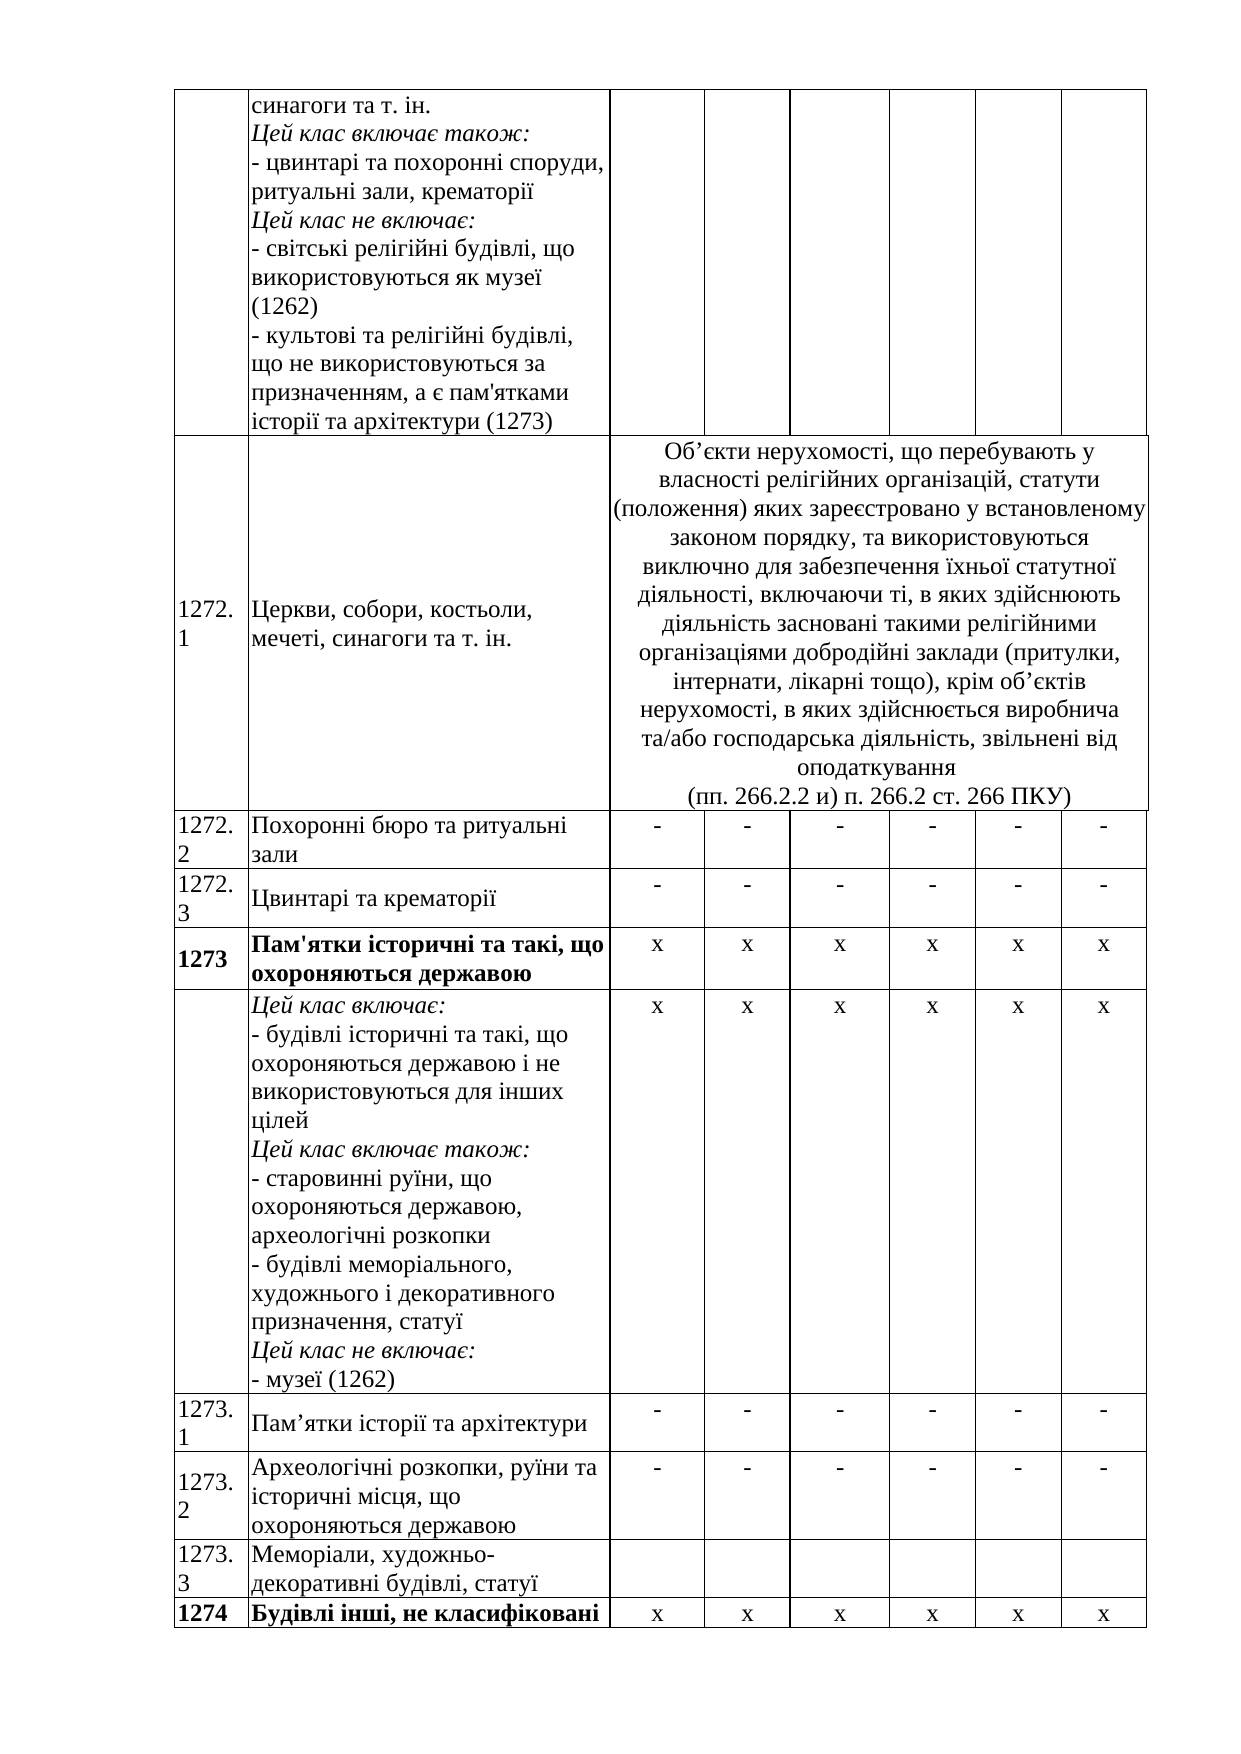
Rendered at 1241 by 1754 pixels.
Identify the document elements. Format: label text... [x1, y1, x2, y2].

table_cell Пам’ятки історії та архітектури [249, 1394, 609, 1451]
table_cell 1273.1 [175, 1394, 248, 1451]
table_cell х [791, 1598, 889, 1627]
table_cell Меморіали, художньо-декоративні будівлі, статуї [249, 1540, 609, 1597]
table_cell х [890, 90, 975, 435]
table_cell х [890, 1598, 975, 1627]
table_cell х [1062, 928, 1146, 989]
table_cell - [705, 811, 789, 868]
table_cell 1273.2 [175, 1452, 248, 1538]
table_cell 1274 [175, 1598, 248, 1627]
table_cell - [791, 869, 889, 927]
table_cell Пам'ятки історичні та такі, що охороняються державою [249, 928, 609, 989]
table_cell - [1062, 811, 1146, 868]
table_cell х [1062, 990, 1146, 1393]
table_cell х [705, 928, 789, 989]
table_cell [249, 1598, 609, 1627]
table_cell х [611, 928, 704, 989]
table_cell - [791, 811, 889, 868]
table_cell х [791, 990, 889, 1393]
table_cell - [976, 1394, 1061, 1451]
table_cell - [976, 869, 1061, 927]
table_cell - [611, 1394, 704, 1451]
table_cell х [705, 1598, 789, 1627]
table_cell - [890, 811, 975, 868]
table_cell х [705, 90, 789, 435]
table_cell Похоронні бюро та ритуальні зали [249, 811, 609, 868]
table_cell - [791, 1452, 889, 1538]
table_cell 1272.2 [175, 811, 248, 868]
table_cell - [705, 1394, 789, 1451]
table_cell х [890, 990, 975, 1393]
table_cell 1272.3 [175, 869, 248, 927]
table_cell - [705, 1452, 789, 1538]
table_cell 1273 [175, 928, 248, 989]
table_cell х [791, 90, 889, 435]
table_cell х [611, 990, 704, 1393]
table_cell - [890, 1452, 975, 1538]
table_cell Цей клас включає: - будівлі історичні та такі, що охороняються державою і не використовуються для інших цілей Цей клас включає також: - старовинні руїни, що охороняються державою, археологічні розкопки - будівлі меморіального, художнього і декоративного призначення, статуї Цей клас не включає: - музеї (1262) [249, 990, 609, 1393]
table_cell [611, 1540, 704, 1597]
table_cell [175, 90, 248, 435]
table_cell [175, 990, 248, 1393]
table_cell х [1062, 90, 1146, 435]
table_cell х [791, 928, 889, 989]
table_cell 1273.3 [175, 1540, 248, 1597]
table_cell - [611, 869, 704, 927]
table_cell - [791, 1394, 889, 1451]
table_cell Об’єкти нерухомості, що перебувають у власності релігійних організацій, статути (положення) яких зареєстровано у встановленому законом порядку, та використовуються виключно для забезпечення їхньої статутної діяльності, включаючи ті, в яких здійснюють діяльність засновані такими релігійними організаціями добродійні заклади (притулки, інтернати, лікарні тощо), крім об’єктів нерухомості, в яких здійснюється виробнича та/або господарська діяльність, звільнені від оподаткування (пп. 266.2.2 и) п. 266.2 ст. 266 ПКУ) [611, 436, 1148, 809]
table_cell - [611, 811, 704, 868]
table_cell - [705, 869, 789, 927]
table_cell - [976, 1452, 1061, 1538]
table_cell х [976, 90, 1061, 435]
table_cell [976, 1540, 1061, 1597]
table_cell х [611, 1598, 704, 1627]
table_cell х [976, 990, 1061, 1393]
table_cell 1272.1 [175, 436, 248, 809]
table_cell Церкви, собори, костьоли, мечеті, синагоги та т. ін. [249, 436, 609, 809]
table_cell [890, 1540, 975, 1597]
table_cell х [976, 1598, 1061, 1627]
table_cell [791, 1540, 889, 1597]
table_cell х [611, 90, 704, 435]
table_cell х [976, 928, 1061, 989]
table_cell - [976, 811, 1061, 868]
table_cell [705, 1540, 789, 1597]
table_cell х [890, 928, 975, 989]
table_cell Цвинтарі та крематорії [249, 869, 609, 927]
table_cell - [890, 869, 975, 927]
table_cell - [1062, 869, 1146, 927]
table_cell - [890, 1394, 975, 1451]
table_cell - [1062, 1452, 1146, 1538]
table_cell Археологічні розкопки, руїни та історичні місця, що охороняються державою [249, 1452, 609, 1538]
table_cell - [1062, 1394, 1146, 1451]
table_cell [1062, 1540, 1146, 1597]
table_cell х [1062, 1598, 1146, 1627]
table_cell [249, 90, 609, 435]
table_cell х [705, 990, 789, 1393]
table_cell - [611, 1452, 704, 1538]
